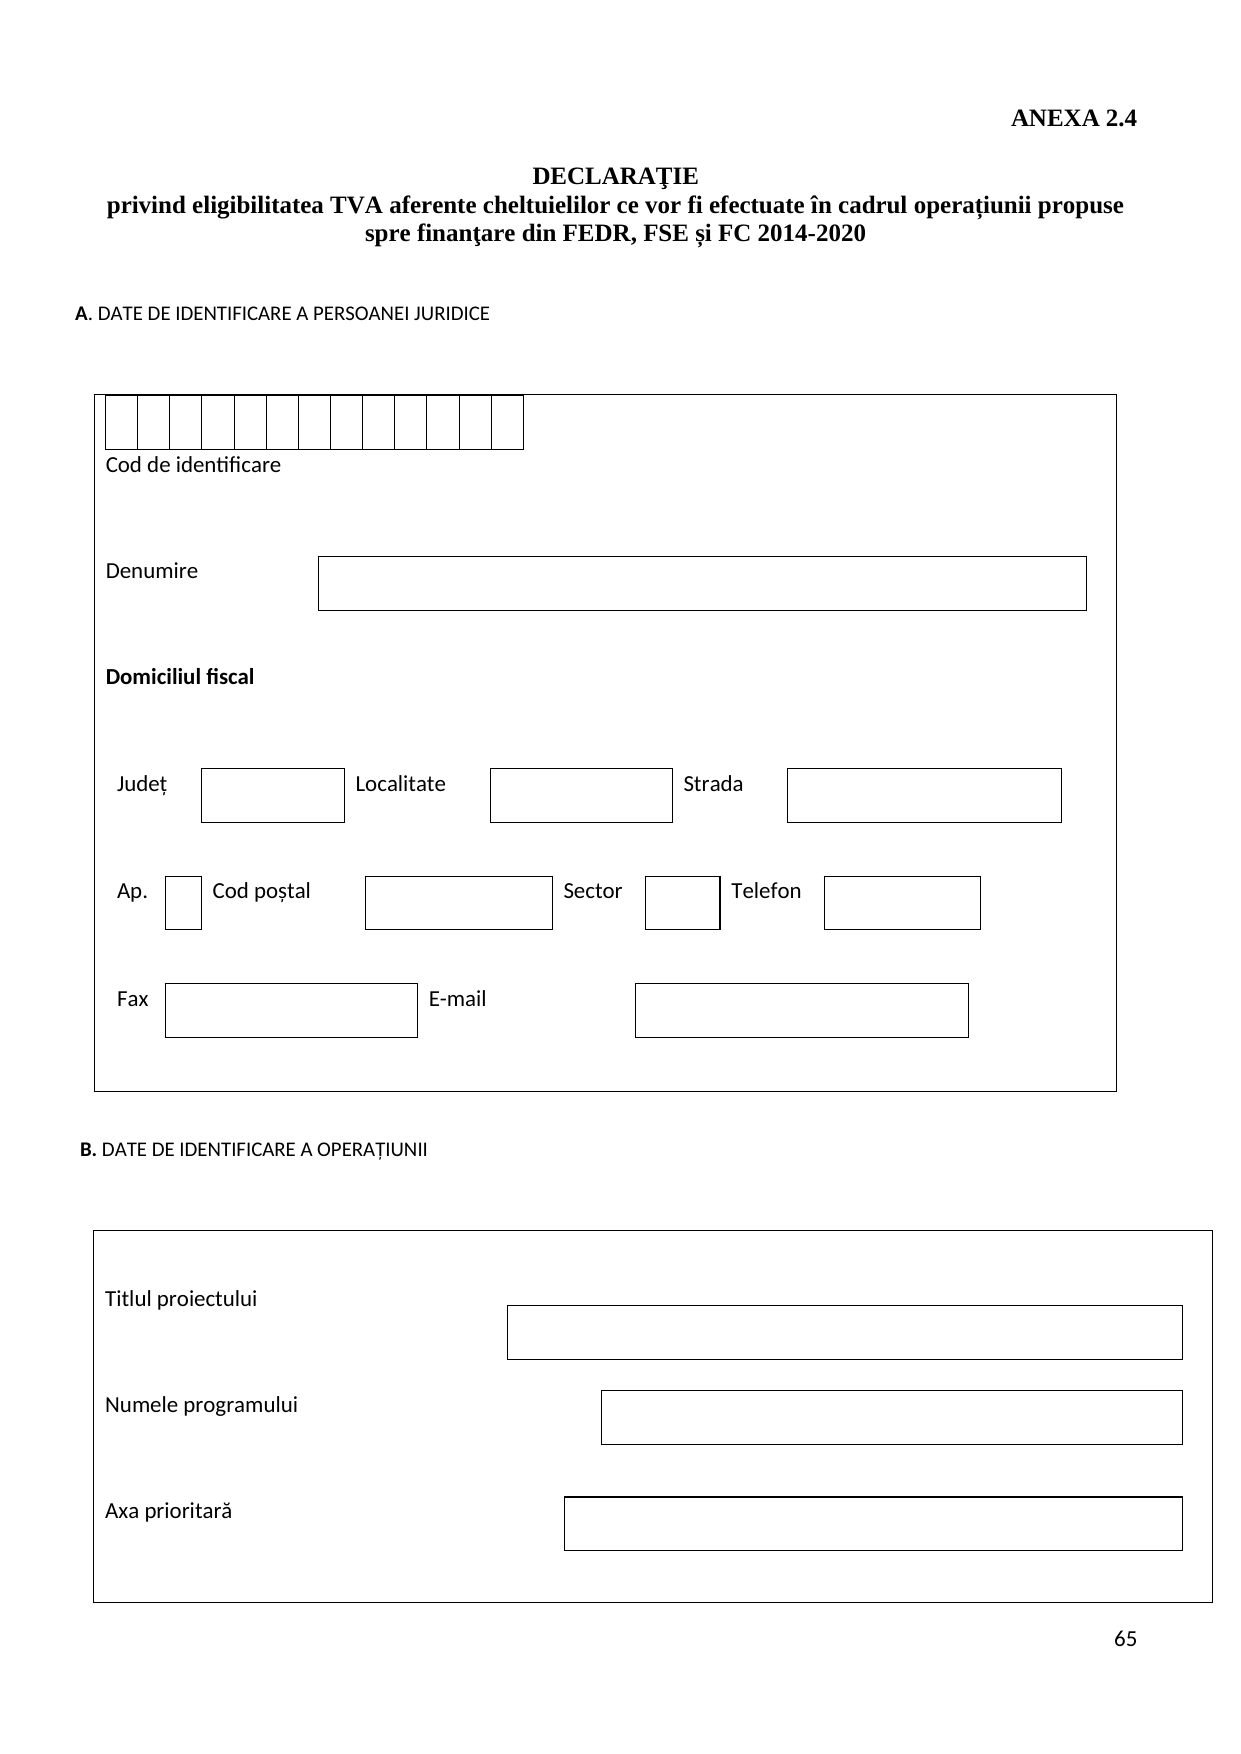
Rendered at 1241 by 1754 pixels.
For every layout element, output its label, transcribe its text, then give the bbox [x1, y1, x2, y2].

text A. DATE DE IDENTIFICARE A PERSOANEI JURIDICE [75, 300, 1137, 325]
text DECLARAŢIE [94, 161, 1137, 190]
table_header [94, 1231, 1212, 1602]
table_header Cod de identificare Denumire Domiciliul fiscal [95, 395, 1116, 1091]
text ANEXA 2.4 [94, 103, 1137, 132]
text privind eligibilitatea TVA aferente cheltuielilor ce vor fi efectuate în cadrul operațiunii propuse spre finanţare din FEDR, FSE și FC 2014-2020 [94, 190, 1137, 247]
text B. DATE DE IDENTIFICARE A OPERAȚIUNII [75, 1136, 1137, 1161]
